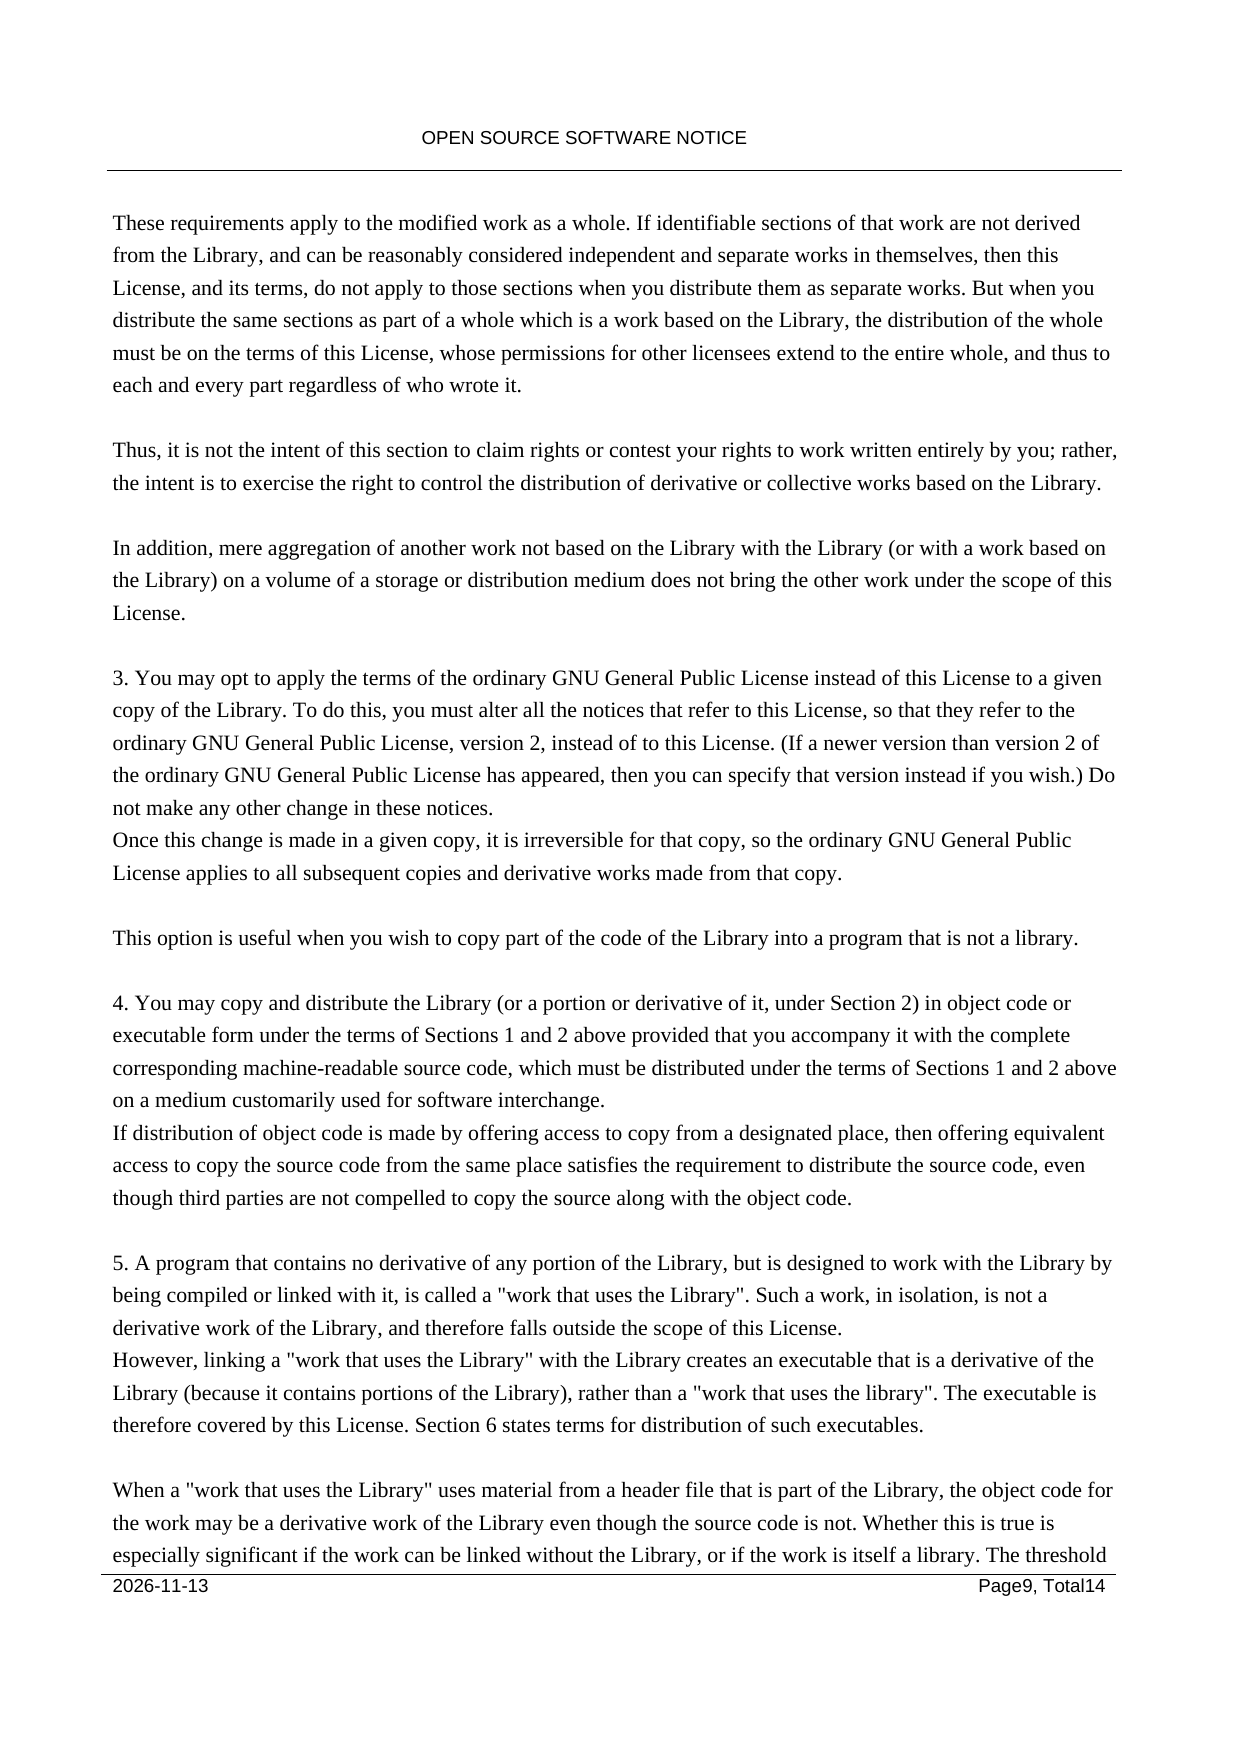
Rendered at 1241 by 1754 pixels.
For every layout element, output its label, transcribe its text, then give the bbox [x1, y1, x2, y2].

text These requirements apply to the modified work as a whole. If identifiable sections of that work are not derived from the Library, and can be reasonably considered independent and separate works in themselves, then this License, and its terms, do not apply to those sections when you distribute them as separate works. But when you distribute the same sections as part of a whole which is a work based on the Library, the distribution of the whole must be on the terms of this License, whose permissions for other licensees extend to the entire whole, and thus to each and every part regardless of who wrote it. [112, 206, 1128, 401]
text 3. You may opt to apply the terms of the ordinary GNU General Public License instead of this License to a given copy of the Library. To do this, you must alter all the notices that refer to this License, so that they refer to the ordinary GNU General Public License, version 2, instead of to this License. (If a newer version than version 2 of the ordinary GNU General Public License has appeared, then you can specify that version instead if you wish.) Do not make any other change in these notices. [112, 661, 1128, 824]
text 5. A program that contains no derivative of any portion of the Library, but is designed to work with the Library by being compiled or linked with it, is called a "work that uses the Library". Such a work, in isolation, is not a derivative work of the Library, and therefore falls outside the scope of this License. [112, 1246, 1128, 1344]
text Once this change is made in a given copy, it is irreversible for that copy, so the ordinary GNU General Public License applies to all subsequent copies and derivative works made from that copy. [112, 824, 1128, 889]
text 4. You may copy and distribute the Library (or a portion or derivative of it, under Section 2) in object code or executable form under the terms of Sections 1 and 2 above provided that you accompany it with the complete corresponding machine-readable source code, which must be distributed under the terms of Sections 1 and 2 above on a medium customarily used for software interchange. [112, 986, 1128, 1116]
text This option is useful when you wish to copy part of the code of the Library into a program that is not a library. [112, 921, 1128, 954]
text If distribution of object code is made by offering access to copy from a designated place, then offering equivalent access to copy the source code from the same place satisfies the requirement to distribute the source code, even though third parties are not compelled to copy the source along with the object code. [112, 1116, 1128, 1214]
text Thus, it is not the intent of this section to claim rights or contest your rights to work written entirely by you; rather, the intent is to exercise the right to control the distribution of derivative or collective works based on the Library. [112, 434, 1128, 499]
text In addition, mere aggregation of another work not based on the Library with the Library (or with a work based on the Library) on a volume of a storage or distribution medium does not bring the other work under the scope of this License. [112, 531, 1128, 629]
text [112, 1474, 1128, 1571]
text However, linking a "work that uses the Library" with the Library creates an executable that is a derivative of the Library (because it contains portions of the Library), rather than a "work that uses the library". The executable is therefore covered by this License. Section 6 states terms for distribution of such executables. [112, 1344, 1128, 1441]
